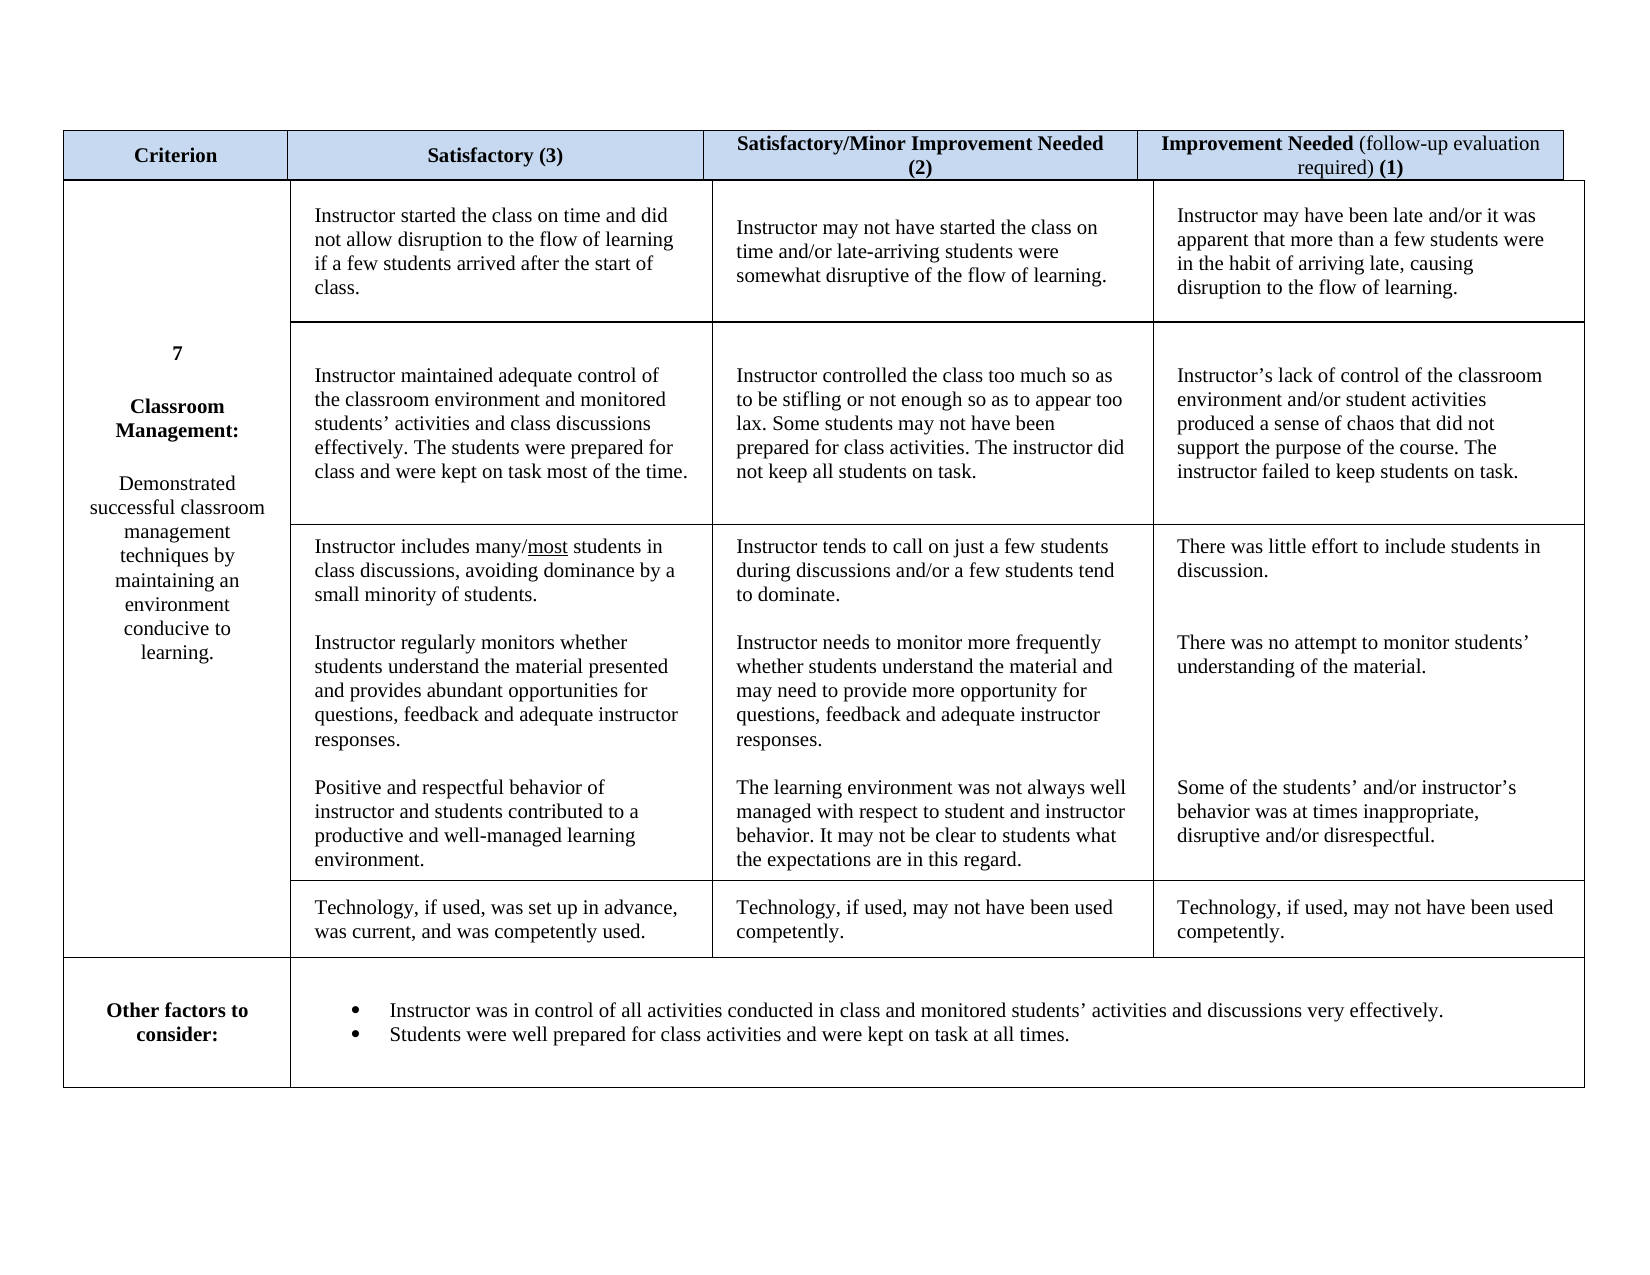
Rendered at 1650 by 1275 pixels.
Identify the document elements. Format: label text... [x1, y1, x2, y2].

table_cell Instructor tends to call on just a few students during discussions and/or a few students tend to dominate. Instructor needs to monitor more frequently whether students understand the material and may need to provide more opportunity for questions, feedback and adequate instructor responses. The learning environment was not always well managed with respect to student and instructor behavior. It may not be clear to students what the expectations are in this regard. [713, 525, 1153, 880]
table_header Satisfactory/Minor Improvement Needed (2) [704, 131, 1137, 179]
table_header Improvement Needed (follow-up evaluation required) (1) [1138, 131, 1563, 179]
table_header 7 Classroom Management: Demonstrated successful classroom management techniques by maintaining an environment conducive to learning. [64, 181, 290, 957]
table_header Instructor may not have started the class on time and/or late-arriving students were somewhat disruptive of the flow of learning. [713, 181, 1153, 321]
table_cell Instructor maintained adequate control of the classroom environment and monitored students’ activities and class discussions effectively. The students were prepared for class and were kept on task most of the time. [291, 323, 712, 524]
table_cell Instructor’s lack of control of the classroom environment and/or student activities produced a sense of chaos that did not support the purpose of the course. The instructor failed to keep students on task. [1154, 323, 1584, 524]
table_cell Technology, if used, may not have been used competently. [713, 881, 1153, 957]
table_cell Technology, if used, may not have been used competently. [1154, 881, 1584, 957]
table_header Satisfactory (3) [288, 131, 703, 179]
table_header Instructor may have been late and/or it was apparent that more than a few students were in the habit of arriving late, causing disruption to the flow of learning. [1154, 181, 1584, 321]
table_cell Instructor controlled the class too much so as to be stifling or not enough so as to appear too lax. Some students may not have been prepared for class activities. The instructor did not keep all students on task. [713, 323, 1153, 524]
table_cell Instructor includes many/most students in class discussions, avoiding dominance by a small minority of students. Instructor regularly monitors whether students understand the material presented and provides abundant opportunities for questions, feedback and adequate instructor responses. Positive and respectful behavior of instructor and students contributed to a productive and well-managed learning environment. [291, 525, 712, 880]
table_cell Other factors to consider: [64, 958, 290, 1087]
table_header Criterion [64, 131, 287, 179]
table_cell There was little effort to include students in discussion. There was no attempt to monitor students’ understanding of the material. Some of the students’ and/or instructor’s behavior was at times inappropriate, disruptive and/or disrespectful. [1154, 525, 1584, 880]
table_header Instructor started the class on time and did not allow disruption to the flow of learning if a few students arrived after the start of class. [291, 181, 712, 321]
table_cell Instructor was in control of all activities conducted in class and monitored students’ activities and discussions very effectively. Students were well prepared for class activities and were kept on task at all times. [291, 958, 1584, 1087]
table_cell Technology, if used, was set up in advance, was current, and was competently used. [291, 881, 712, 957]
